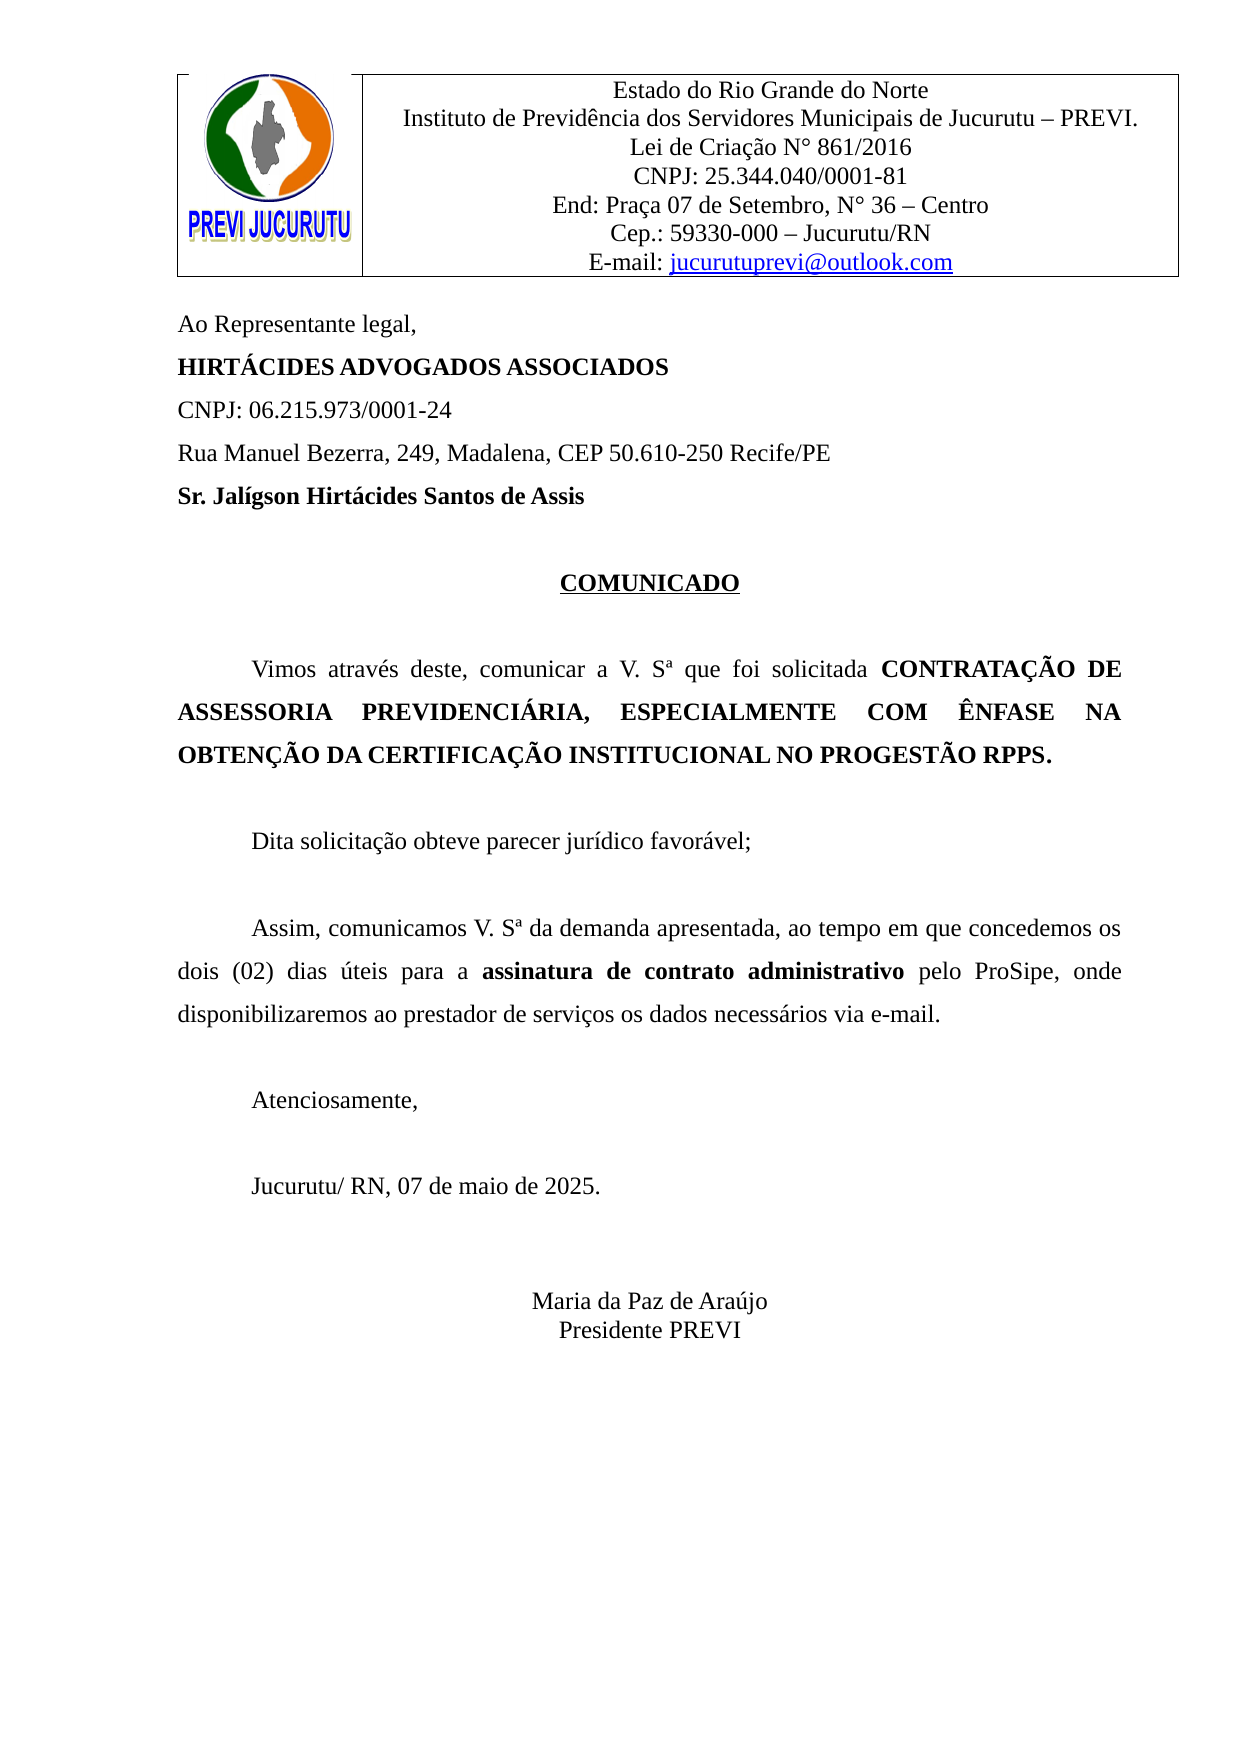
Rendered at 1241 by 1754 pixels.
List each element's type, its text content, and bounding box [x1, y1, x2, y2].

picture [188, 74, 352, 242]
text HIRTÁCIDES ADVOGADOS ASSOCIADOS [177, 352, 1122, 381]
text Rua Manuel Bezerra, 249, Madalena, CEP 50.610-250 Recife/PE [177, 438, 1122, 467]
text Presidente PREVI [177, 1315, 1122, 1344]
text CNPJ: 06.215.973/0001-24 [177, 395, 1122, 424]
text Atenciosamente, [177, 1085, 1122, 1114]
text Ao Representante legal, [177, 309, 1122, 338]
text Sr. Jalígson Hirtácides Santos de Assis [177, 481, 1122, 510]
text COMUNICADO [177, 568, 1122, 596]
text Assim, comunicamos V. Sª da demanda apresentada, ao tempo em que concedemos os dois (02) dias úteis para a assinatura de contrato administrativo pelo ProSipe, onde disponibilizaremos ao prestador de serviços os dados necessários via e-mail. [177, 913, 1122, 1028]
text Dita solicitação obteve parecer jurídico favorável; [177, 826, 1122, 855]
text Vimos através deste, comunicar a V. Sª que foi solicitada CONTRATAÇÃO DE ASSESSORIA PREVIDENCIÁRIA, ESPECIALMENTE COM ÊNFASE NA OBTENÇÃO DA CERTIFICAÇÃO INSTITUCIONAL NO PROGESTÃO RPPS. [177, 654, 1122, 769]
text Jucurutu/ RN, 07 de maio de 2025. [177, 1171, 1122, 1200]
text Maria da Paz de Araújo [177, 1286, 1122, 1315]
